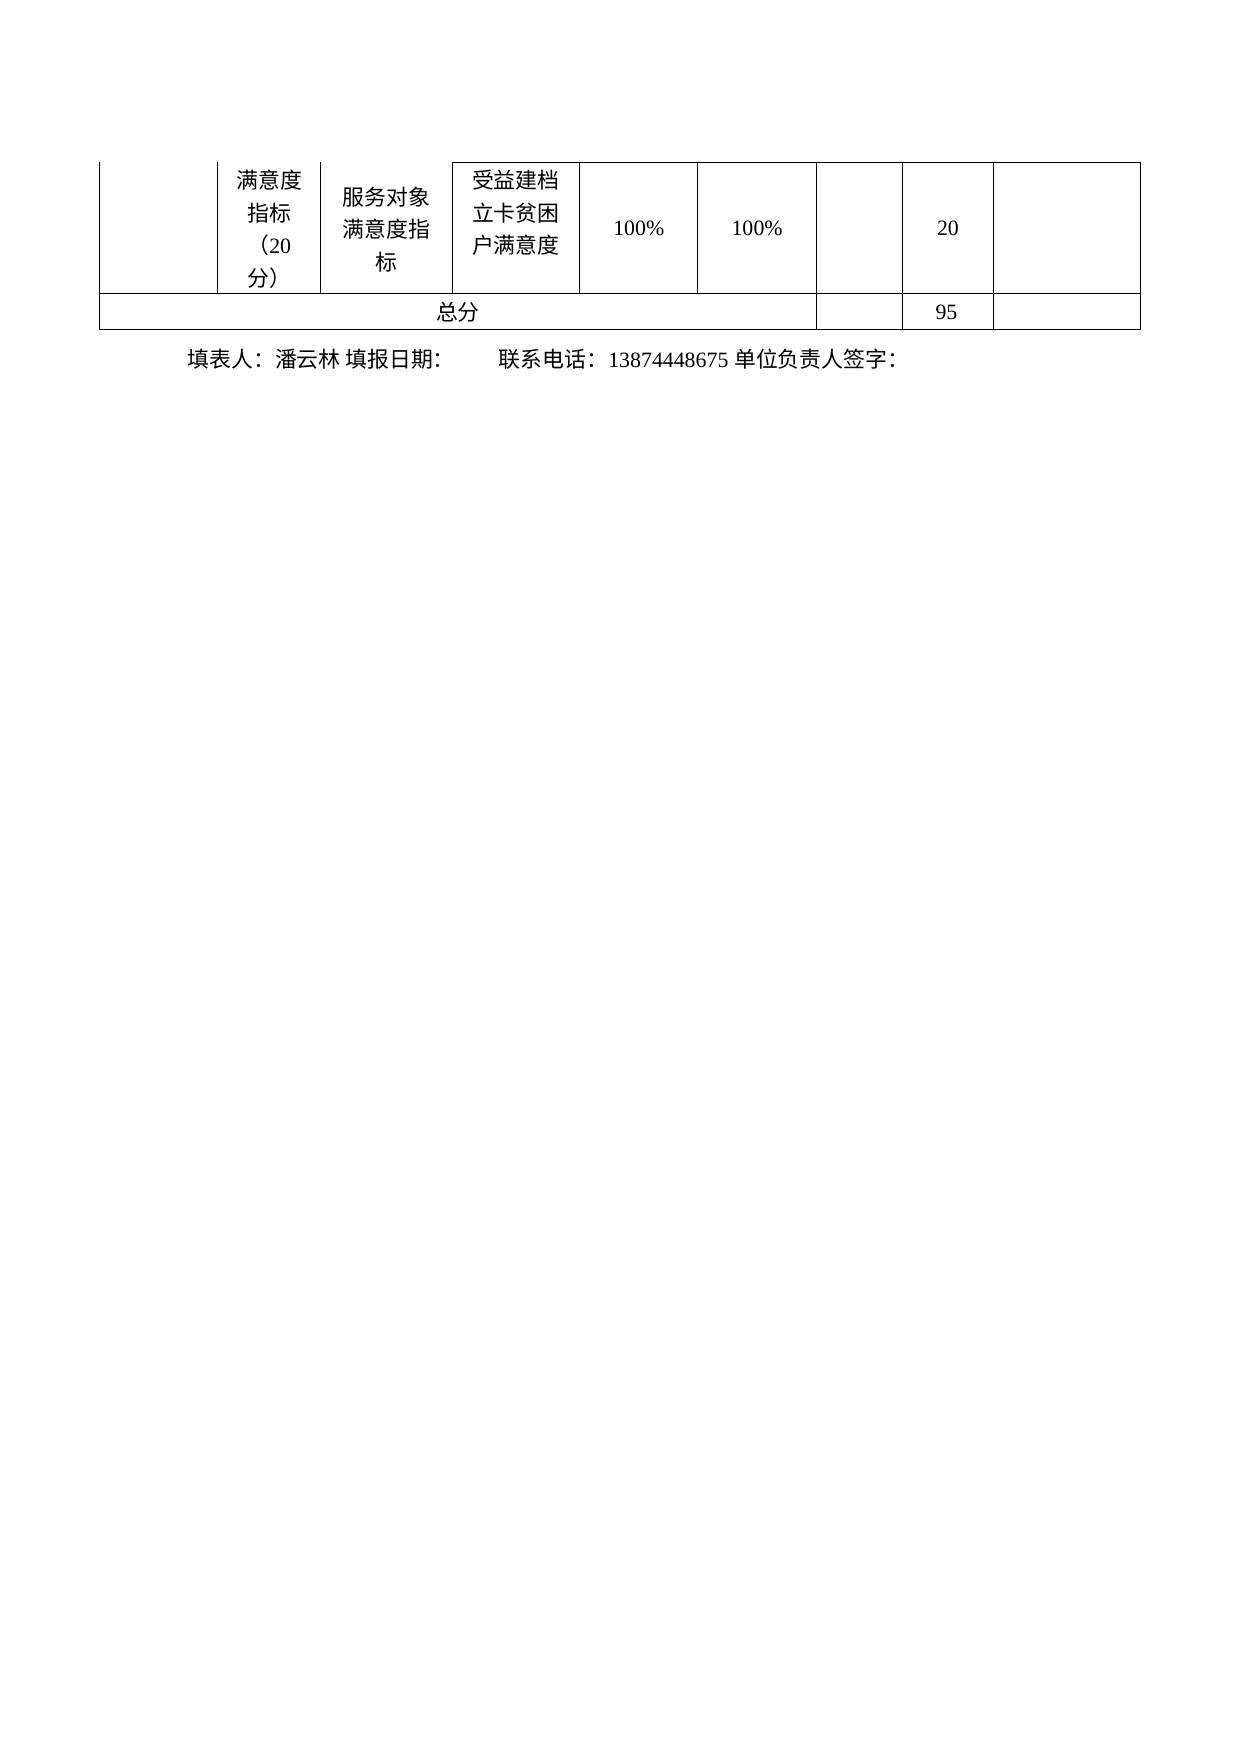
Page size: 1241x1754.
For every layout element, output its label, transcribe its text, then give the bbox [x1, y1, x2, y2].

table_cell [817, 163, 902, 293]
table_cell [817, 294, 902, 328]
table_cell [994, 163, 1140, 293]
table_cell 100% [580, 163, 697, 293]
table_cell 20 [903, 163, 993, 293]
table_cell 95 [903, 294, 993, 328]
table_cell 满意度 指标 （20分） [218, 162, 320, 293]
table_cell 100% [698, 163, 816, 293]
table_cell 受益建档立卡贫困户满意度 [453, 163, 579, 293]
table_cell 总分 [100, 294, 816, 328]
text 填表人：潘云林 填报日期： 联系电话：13874448675 单位负责人签字： [187, 342, 1053, 374]
table_cell [994, 294, 1140, 328]
table_cell 服务对象满意度指标 [321, 162, 452, 293]
